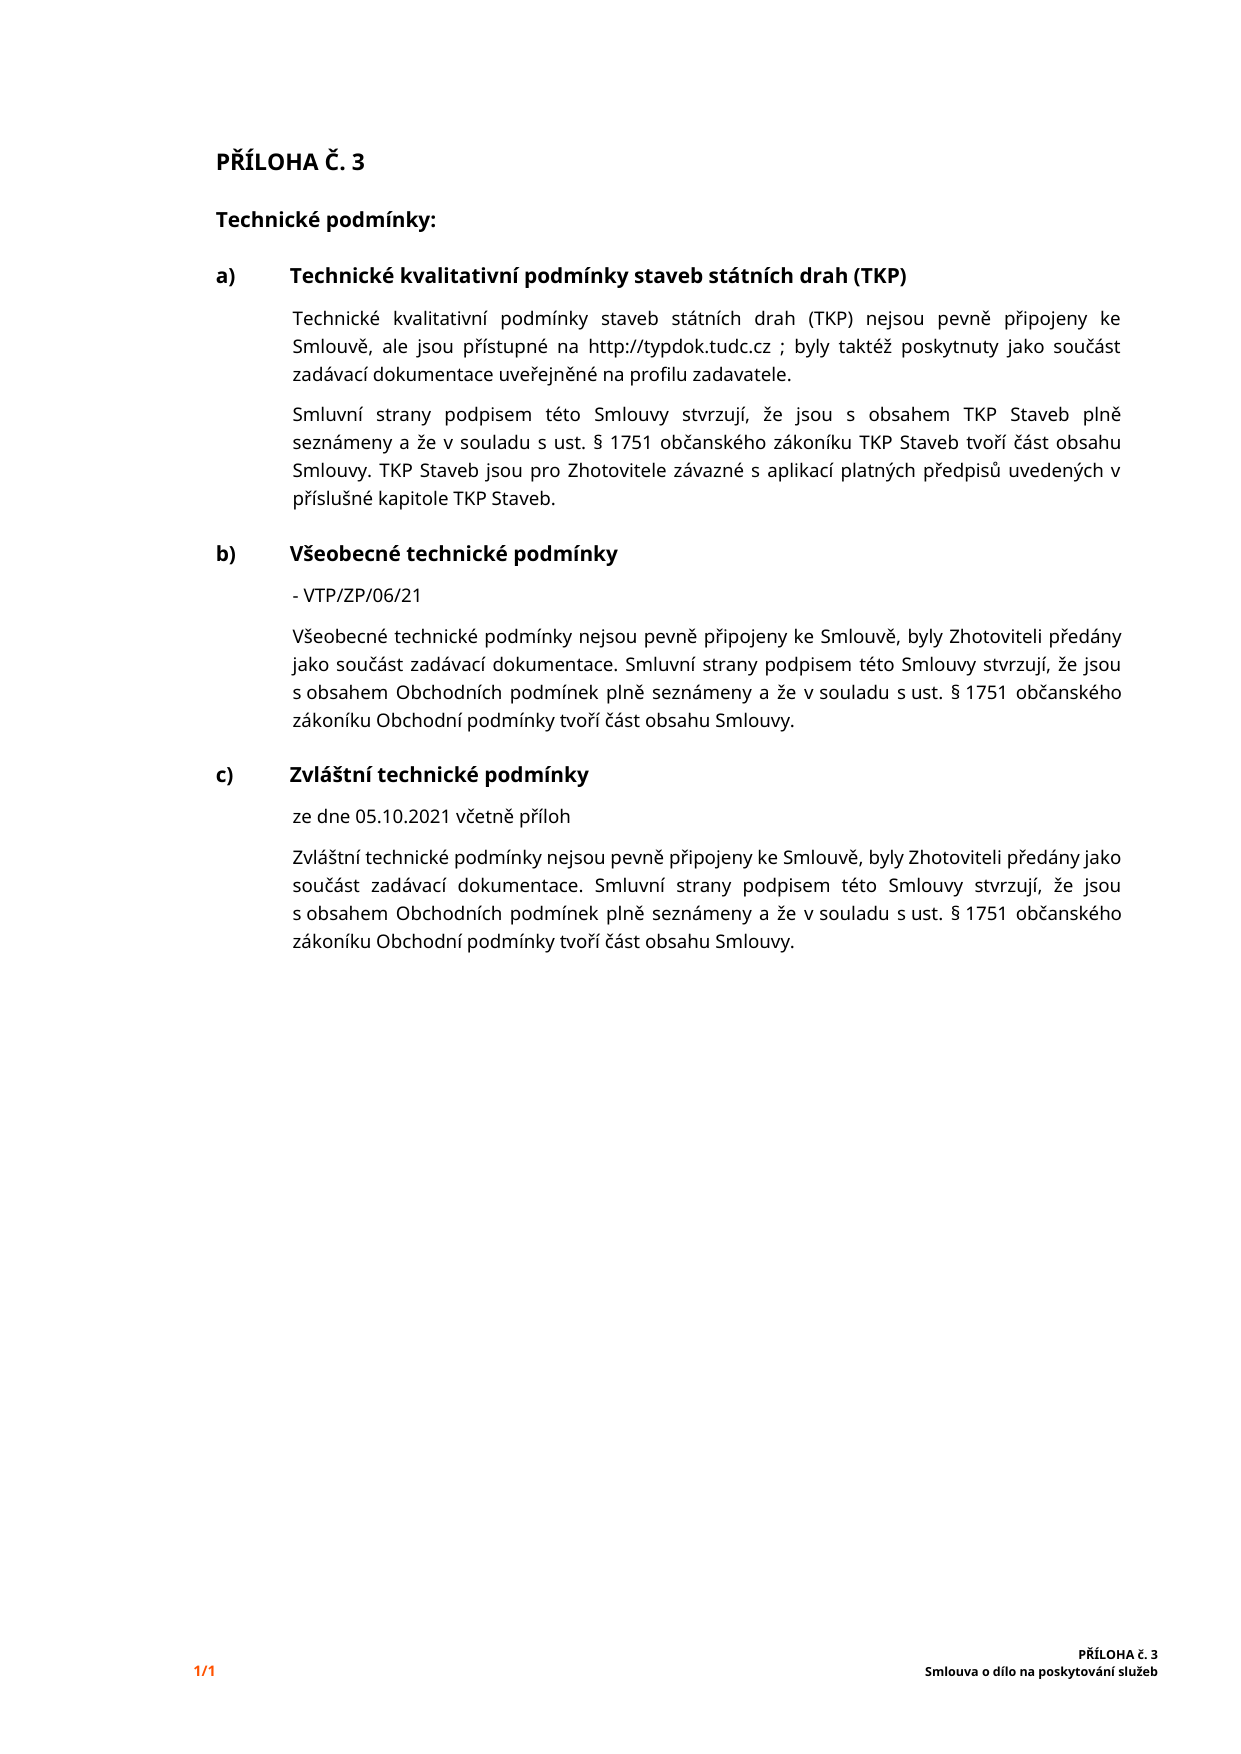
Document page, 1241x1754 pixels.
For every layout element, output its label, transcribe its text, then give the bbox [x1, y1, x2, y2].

text - VTP/ZP/06/21 [292, 582, 1122, 608]
text Příloha č. 3 [216, 146, 1122, 177]
text b) Všeobecné technické podmínky [216, 539, 1122, 567]
text a) Technické kvalitativní podmínky staveb státních drah (TKP) [216, 261, 1122, 290]
text Smluvní strany podpisem této Smlouvy stvrzují, že jsou s obsahem TKP Staveb plně seznámeny a že v souladu s ust. § 1751 občanského zákoníku TKP Staveb tvoří část obsahu Smlouvy. TKP Staveb jsou pro Zhotovitele závazné s aplikací platných předpisů uvedených v příslušné kapitole TKP Staveb. [292, 402, 1122, 511]
text Zvláštní technické podmínky nejsou pevně připojeny ke Smlouvě, byly Zhotoviteli předány jako součást zadávací dokumentace. Smluvní strany podpisem této Smlouvy stvrzují, že jsou s obsahem Obchodních podmínek plně seznámeny a že v souladu s ust. § 1751 občanského zákoníku Obchodní podmínky tvoří část obsahu Smlouvy. [292, 844, 1122, 954]
text Technické podmínky: [216, 205, 1122, 233]
text c) Zvláštní technické podmínky [216, 760, 1122, 788]
text Všeobecné technické podmínky nejsou pevně připojeny ke Smlouvě, byly Zhotoviteli předány jako součást zadávací dokumentace. Smluvní strany podpisem této Smlouvy stvrzují, že jsou s obsahem Obchodních podmínek plně seznámeny a že v souladu s ust. § 1751 občanského zákoníku Obchodní podmínky tvoří část obsahu Smlouvy. [292, 623, 1122, 732]
text Technické kvalitativní podmínky staveb státních drah (TKP) nejsou pevně připojeny ke Smlouvě, ale jsou přístupné na http://typdok.tudc.cz ; byly taktéž poskytnuty jako součást zadávací dokumentace uveřejněné na profilu zadavatele. [292, 305, 1122, 387]
text ze dne 05.10.2021 včetně příloh [292, 804, 1122, 829]
